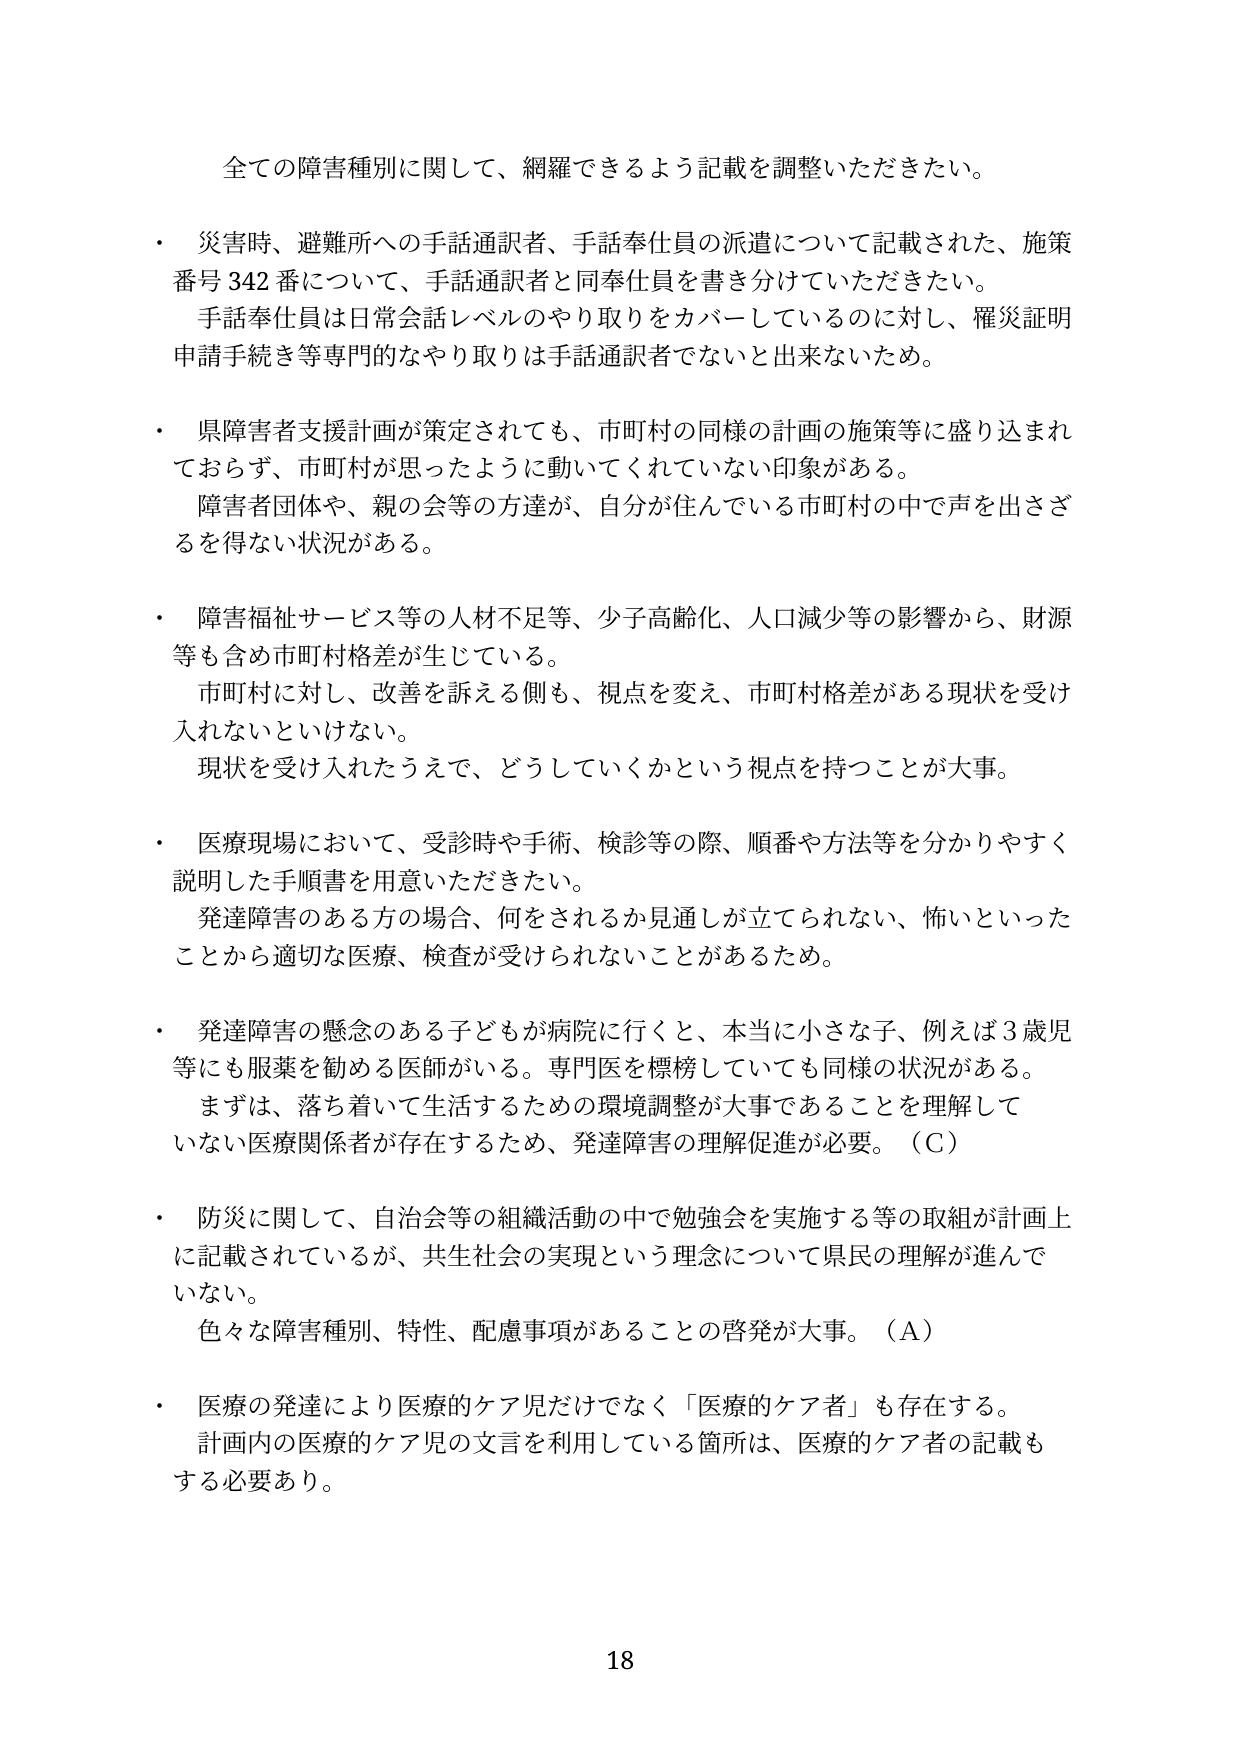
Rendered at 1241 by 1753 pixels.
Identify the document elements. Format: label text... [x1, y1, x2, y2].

text ておらず、市町村が思ったように動いてくれていない印象がある。 [148, 448, 1092, 485]
text いない。 [148, 1273, 1092, 1310]
text ことから適切な医療、検査が受けられないことがあるため。 [148, 935, 1092, 973]
text ・ 障害福祉サービス等の人材不足等、少子高齢化、人口減少等の影響から、財源 [148, 598, 1092, 635]
text に記載されているが、共生社会の実現という理念について県民の理解が進んで [148, 1235, 1092, 1273]
text ・ 県障害者支援計画が策定されても、市町村の同様の計画の施策等に盛り込まれ [148, 410, 1092, 448]
text ・ 医療の発達により医療的ケア児だけでなく「医療的ケア者」も存在する。 [148, 1385, 1092, 1423]
text 色々な障害種別、特性、配慮事項があることの啓発が大事。（Ａ） [148, 1310, 1092, 1348]
text する必要あり。 [148, 1460, 1092, 1498]
text 等にも服薬を勧める医師がいる。専門医を標榜していても同様の状況がある。 [148, 1048, 1092, 1085]
text まずは、落ち着いて生活するための環境調整が大事であることを理解して [148, 1085, 1092, 1123]
text 全ての障害種別に関して、網羅できるよう記載を調整いただきたい。 [148, 148, 1092, 185]
text 手話奉仕員は日常会話レベルのやり取りをカバーしているのに対し、罹災証明 [148, 298, 1092, 335]
text ・ 医療現場において、受診時や手術、検診等の際、順番や方法等を分かりやすく [148, 823, 1092, 860]
text るを得ない状況がある。 [148, 523, 1092, 560]
text いない医療関係者が存在するため、発達障害の理解促進が必要。（Ｃ） [148, 1123, 1092, 1160]
text 市町村に対し、改善を訴える側も、視点を変え、市町村格差がある現状を受け [148, 673, 1092, 710]
text 申請手続き等専門的なやり取りは手話通訳者でないと出来ないため。 [148, 335, 1092, 373]
text 計画内の医療的ケア児の文言を利用している箇所は、医療的ケア者の記載も [148, 1423, 1092, 1460]
text 等も含め市町村格差が生じている。 [148, 635, 1092, 673]
text 入れないといけない。 [148, 710, 1092, 748]
text ・ 発達障害の懸念のある子どもが病院に行くと、本当に小さな子、例えば３歳児 [148, 1010, 1092, 1048]
text 障害者団体や、親の会等の方達が、自分が住んでいる市町村の中で声を出さざ [148, 485, 1092, 523]
text 説明した手順書を用意いただきたい。 [148, 860, 1092, 898]
text 現状を受け入れたうえで、どうしていくかという視点を持つことが大事。 [148, 748, 1092, 785]
text ・ 防災に関して、自治会等の組織活動の中で勉強会を実施する等の取組が計画上 [148, 1198, 1092, 1235]
text 発達障害のある方の場合、何をされるか見通しが立てられない、怖いといった [148, 898, 1092, 935]
text 番号342番について、手話通訳者と同奉仕員を書き分けていただきたい。 [148, 260, 1092, 298]
text ・ 災害時、避難所への手話通訳者、手話奉仕員の派遣について記載された、施策 [148, 223, 1092, 260]
